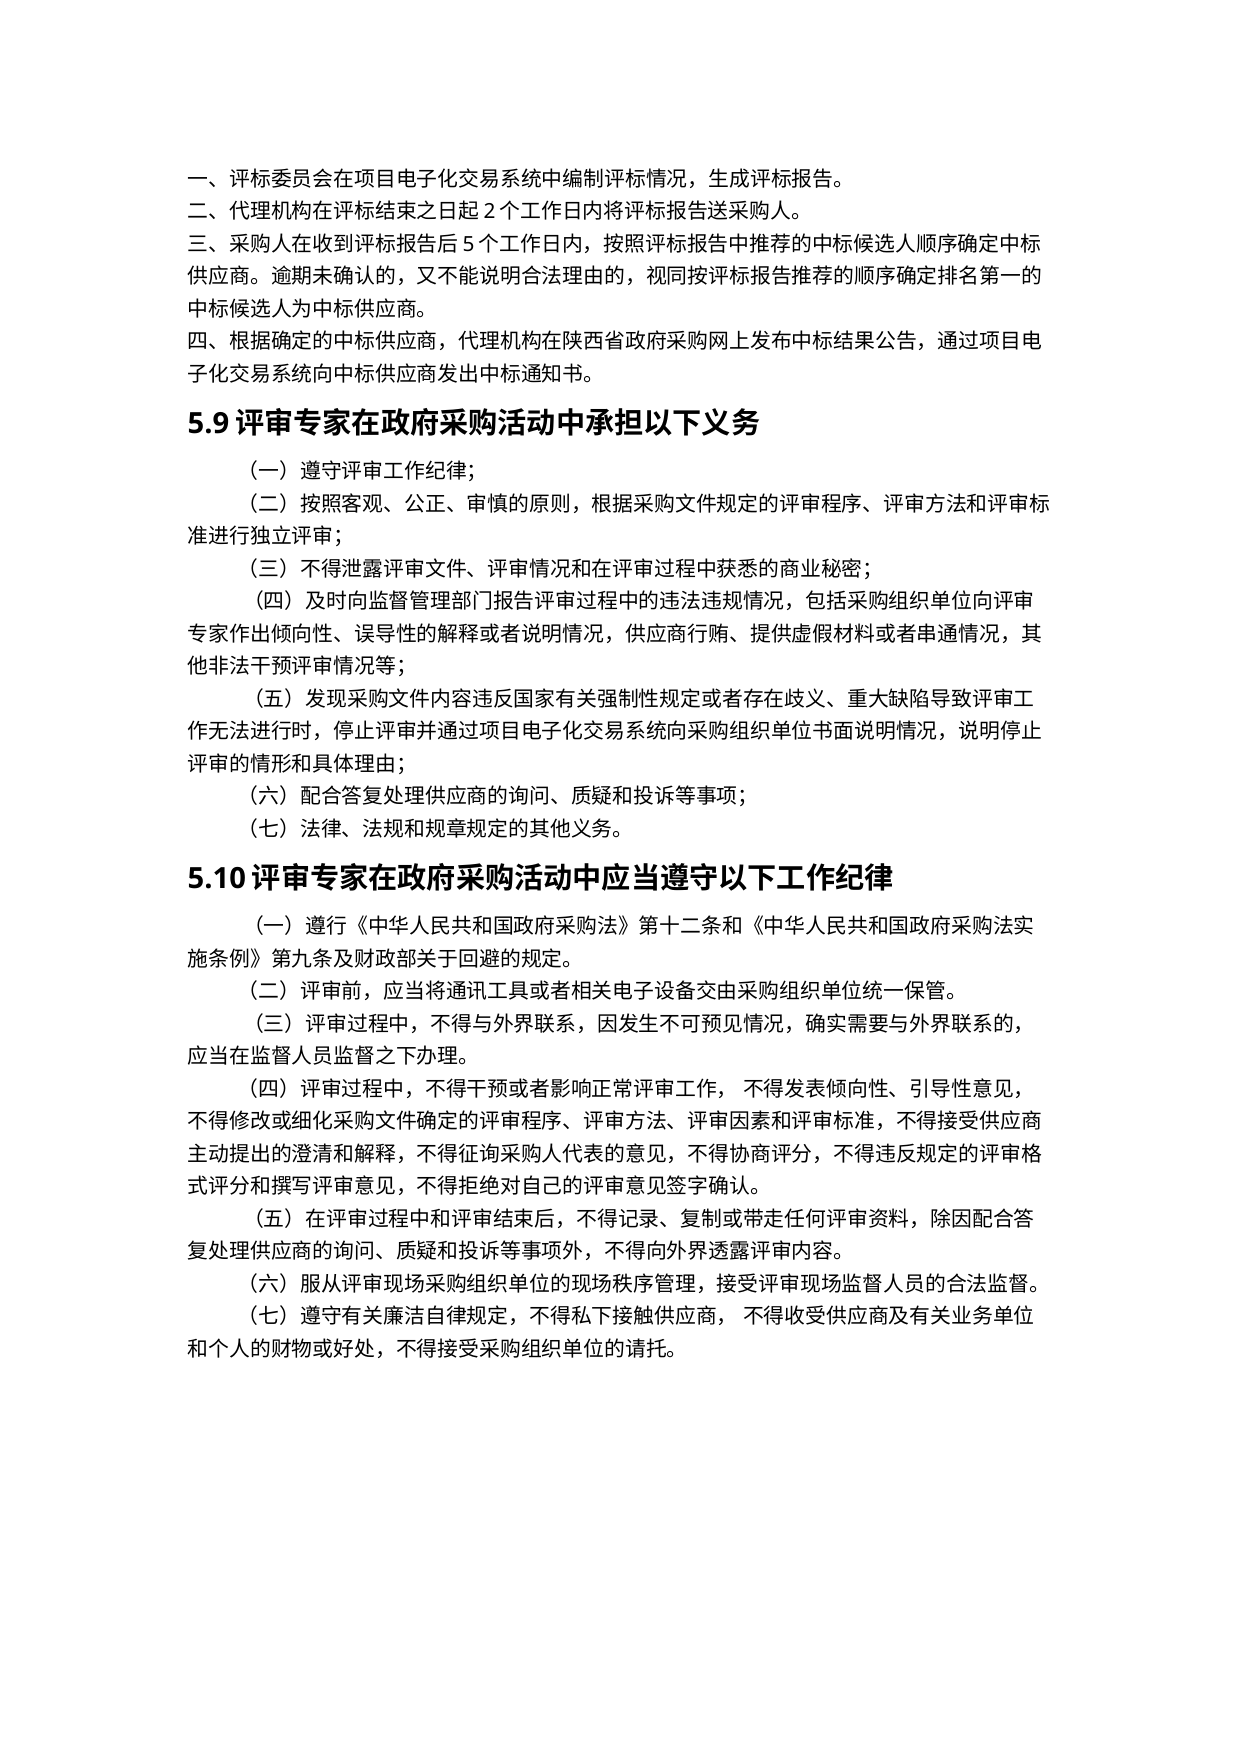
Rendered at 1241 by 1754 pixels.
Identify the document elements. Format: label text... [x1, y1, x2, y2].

text （七）法律、法规和规章规定的其他义务。 [187, 812, 1053, 844]
text 三、采购人在收到评标报告后5个工作日内，按照评标报告中推荐的中标候选人顺序确定中标供应商。逾期未确认的，又不能说明合法理由的，视同按评标报告推荐的顺序确定排名第一的中标候选人为中标供应商。 [187, 227, 1053, 324]
text 5.9评审专家在政府采购活动中承担以下义务 [187, 389, 1053, 454]
text （三）不得泄露评审文件、评审情况和在评审过程中获悉的商业秘密； [187, 552, 1053, 584]
text （四）评审过程中，不得干预或者影响正常评审工作， 不得发表倾向性、引导性意见，不得修改或细化采购文件确定的评审程序、评审方法、评审因素和评审标准，不得接受供应商主动提出的澄清和解释，不得征询采购人代表的意见，不得协商评分，不得违反规定的评审格式评分和撰写评审意见，不得拒绝对自己的评审意见签字确认。 [187, 1072, 1053, 1202]
text （二）评审前，应当将通讯工具或者相关电子设备交由采购组织单位统一保管。 [187, 974, 1053, 1007]
text （六）配合答复处理供应商的询问、质疑和投诉等事项； [187, 779, 1053, 812]
text （五）发现采购文件内容违反国家有关强制性规定或者存在歧义、重大缺陷导致评审工作无法进行时，停止评审并通过项目电子化交易系统向采购组织单位书面说明情况，说明停止评审的情形和具体理由； [187, 682, 1053, 779]
text （二）按照客观、公正、审慎的原则，根据采购文件规定的评审程序、评审方法和评审标准进行独立评审； [187, 487, 1053, 552]
text 5.10评审专家在政府采购活动中应当遵守以下工作纪律 [187, 844, 1053, 909]
text （一）遵行《中华人民共和国政府采购法》第十二条和《中华人民共和国政府采购法实施条例》第九条及财政部关于回避的规定。 [187, 909, 1053, 974]
text 一、评标委员会在项目电子化交易系统中编制评标情况，生成评标报告。 [187, 162, 1053, 194]
text 四、根据确定的中标供应商，代理机构在陕西省政府采购网上发布中标结果公告，通过项目电子化交易系统向中标供应商发出中标通知书。 [187, 324, 1053, 389]
text 二、代理机构在评标结束之日起2个工作日内将评标报告送采购人。 [187, 194, 1053, 227]
text （五）在评审过程中和评审结束后，不得记录、复制或带走任何评审资料，除因配合答复处理供应商的询问、质疑和投诉等事项外，不得向外界透露评审内容。 [187, 1202, 1053, 1267]
text （四）及时向监督管理部门报告评审过程中的违法违规情况，包括采购组织单位向评审专家作出倾向性、误导性的解释或者说明情况，供应商行贿、提供虚假材料或者串通情况，其他非法干预评审情况等； [187, 584, 1053, 682]
text （六）服从评审现场采购组织单位的现场秩序管理，接受评审现场监督人员的合法监督。 [187, 1267, 1053, 1299]
text （一）遵守评审工作纪律； [187, 454, 1053, 487]
text （七）遵守有关廉洁自律规定，不得私下接触供应商， 不得收受供应商及有关业务单位和个人的财物或好处，不得接受采购组织单位的请托。 [187, 1299, 1053, 1364]
text （三）评审过程中，不得与外界联系，因发生不可预见情况，确实需要与外界联系的，应当在监督人员监督之下办理。 [187, 1007, 1053, 1072]
